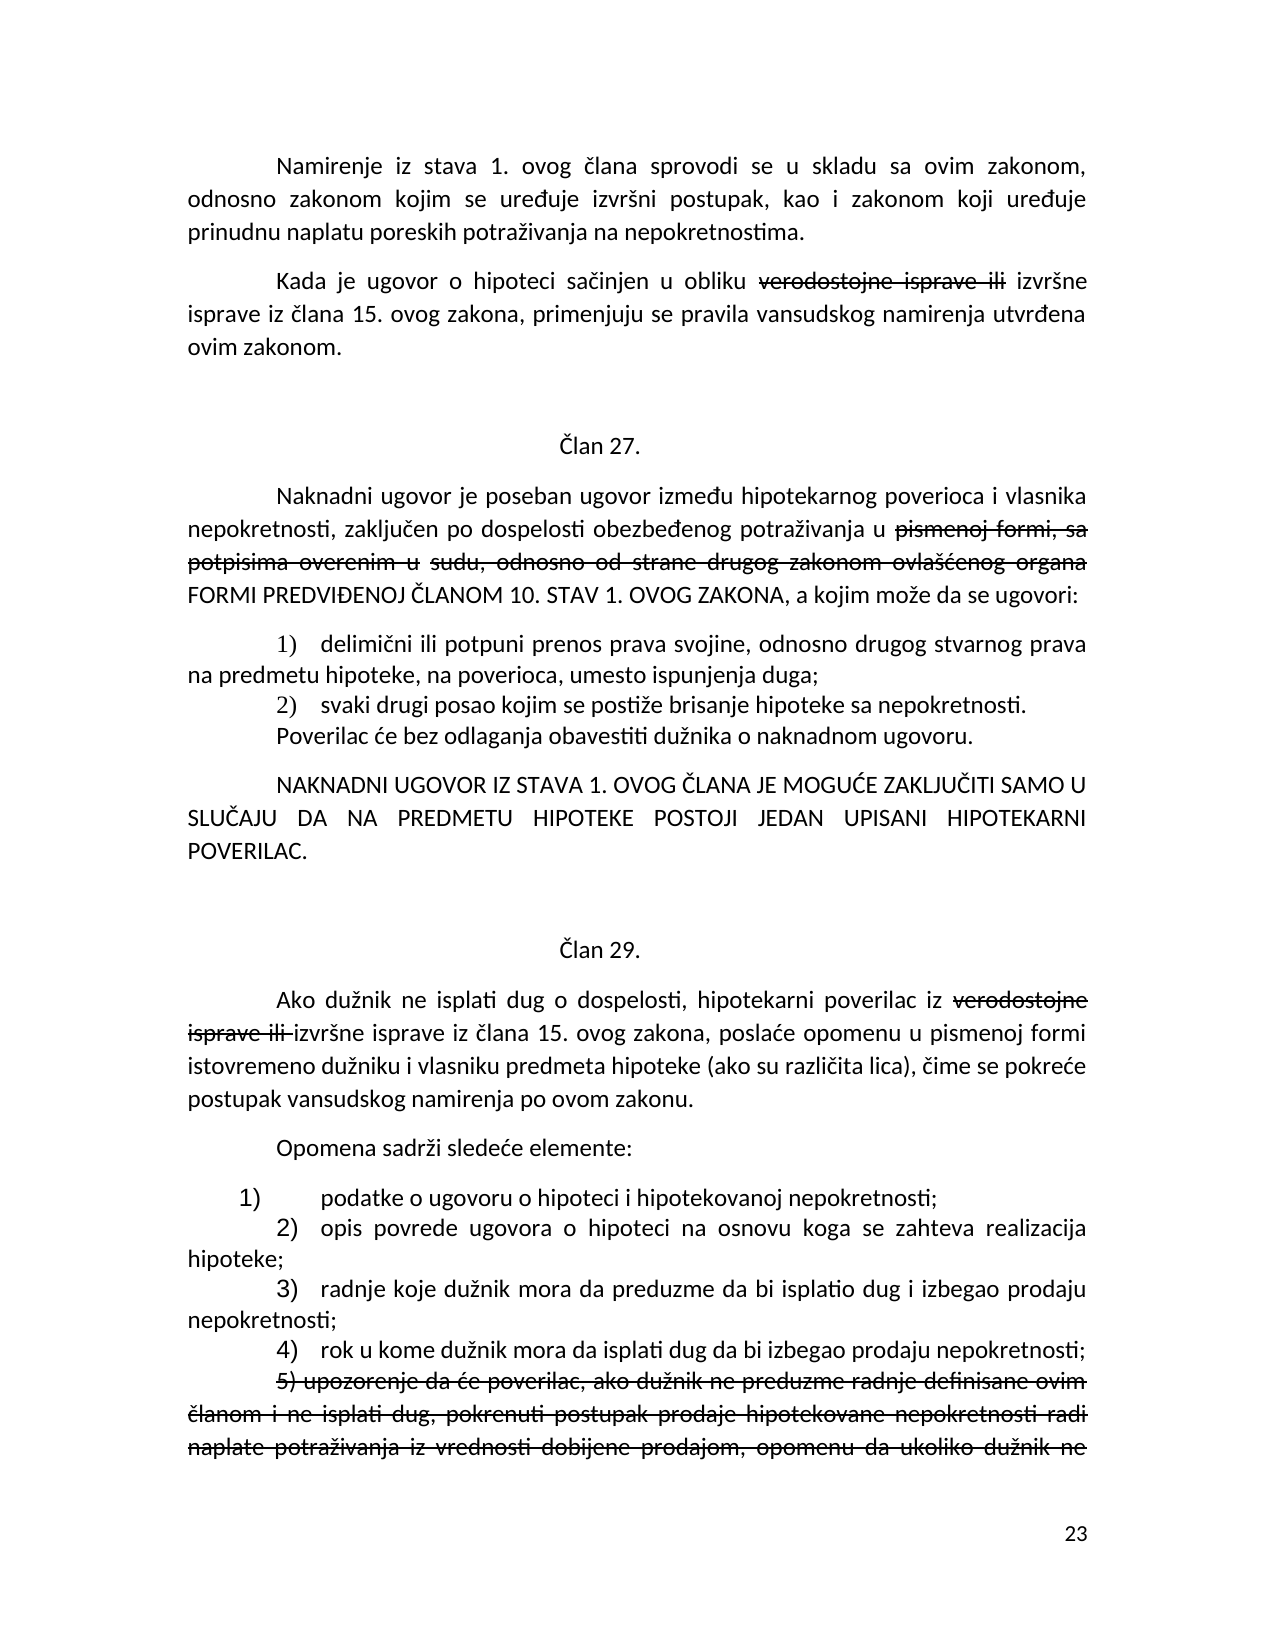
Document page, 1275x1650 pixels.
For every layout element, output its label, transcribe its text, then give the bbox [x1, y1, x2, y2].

text Namirenje iz stava 1. ovog člana sprovodi se u skladu sa ovim zakonom, odnosno zakonom kojim se uređuje izvršni postupak, kao i zakonom koji uređuje prinudnu naplatu poreskih potraživanja na nepokretnostima. [187, 150, 1087, 246]
text Opomena sadrži sledeće elemente: [187, 1132, 1087, 1163]
text Naknadni ugovor je poseban ugovor između hipotekarnog poverioca i vlasnika nepokretnosti, zaključen po dospelosti obezbeđenog potraživanja u pismenoj formi, sa potpisima overenim u sudu, odnosno od strane drugog zakonom ovlašćenog organa FORMI PREDVIĐENOJ ČLANOM 10. STAV 1. OVOG ZAKONA, a kojim može da se ugovori: [187, 480, 1087, 609]
text Kada je ugovor o hipoteci sačinjen u obliku verodostojne isprave ili izvršne isprave iz člana 15. ovog zakona, primenjuju se pravila vansudskog namirenja utvrđena ovim zakonom. [187, 265, 1087, 362]
text NAKNADNI UGOVOR IZ STAVA 1. OVOG ČLANA JE MOGUĆE ZAKLJUČITI SAMO U SLUČAJU DA NA PREDMETU HIPOTEKE POSTOJI JEDAN UPISANI HIPOTEKARNI POVERILAC. [187, 769, 1087, 866]
text Ako dužnik ne isplati dug o dospelosti, hipotekarni poverilac iz verodostojne isprave ili izvršne isprave iz člana 15. ovog zakona, poslaće opomenu u pismenoj formi istovremeno dužniku i vlasniku predmeta hipoteke (ako su različita lica), čime se pokreće postupak vansudskog namirenja po ovom zakonu. [187, 984, 1087, 1113]
list radnje koje dužnik mora da preduzme da bi isplatio dug i izbegao prodaju nepokretnosti; [187, 1273, 1087, 1334]
list rok u kome dužnik mora da isplati dug da bi izbegao prodaju nepokretnosti; [187, 1334, 1087, 1365]
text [187, 1448, 1087, 1461]
list delimični ili potpuni prenos prava svojine, odnosno drugog stvarnog prava na predmetu hipoteke, na poverioca, umesto ispunjenja duga; [187, 628, 1087, 689]
text Član 29. [187, 934, 1012, 965]
text Poverilac će bez odlaganja obavestiti dužnika o naknadnom ugovoru. [187, 720, 1087, 750]
text Član 27. [187, 430, 1012, 461]
list svaki drugi posao kojim se postiže brisanje hipoteke sa nepokretnosti. [187, 689, 1087, 720]
list podatke o ugovoru o hipoteci i hipotekovanoj nepokretnosti; [187, 1182, 1087, 1212]
list opis povrede ugovora o hipoteci na osnovu koga se zahteva realizacija hipoteke; [187, 1212, 1087, 1273]
